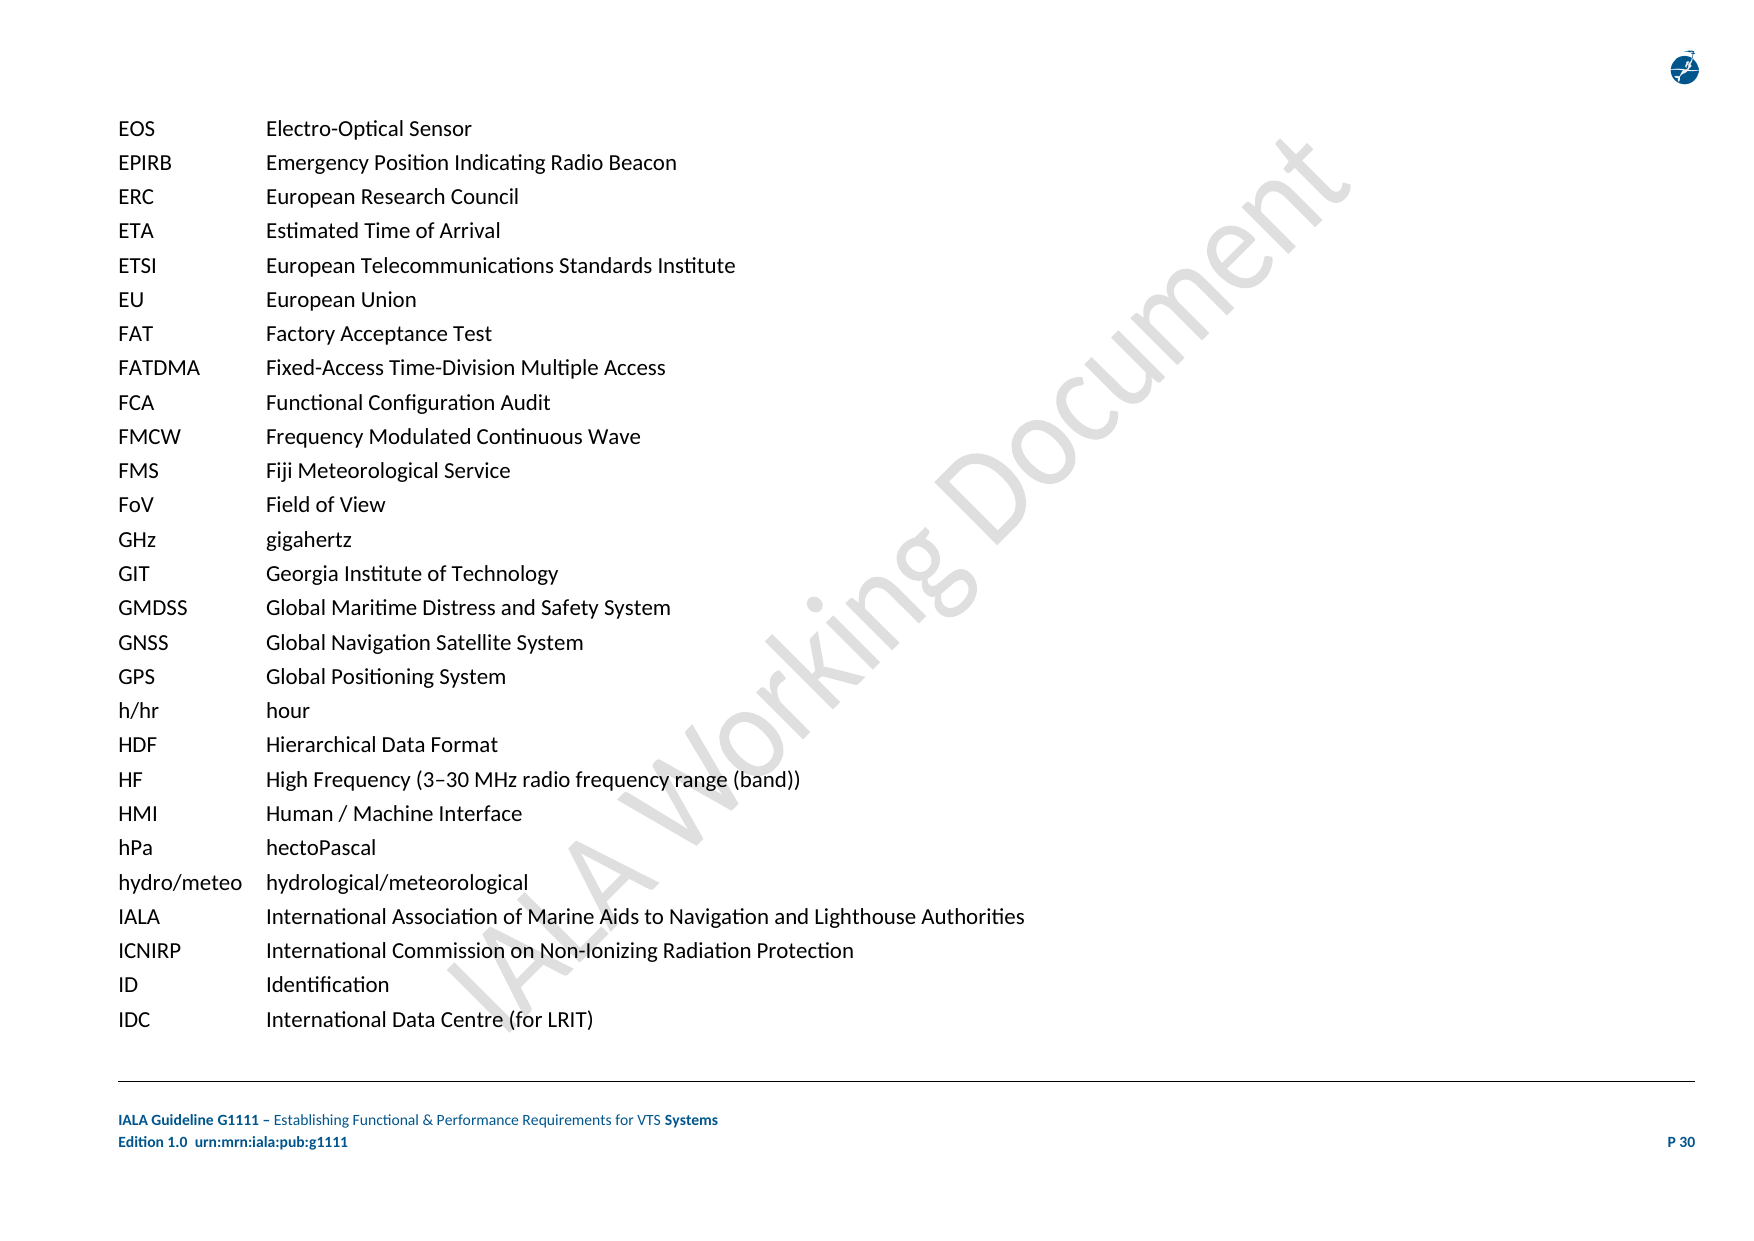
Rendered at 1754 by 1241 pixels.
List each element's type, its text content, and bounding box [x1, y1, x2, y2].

text IDC International Data Centre (for LRIT) [118, 1005, 1695, 1033]
text GIT Georgia Institute of Technology [118, 559, 1695, 587]
text h/hr hour [118, 696, 1695, 724]
text FMS Fiji Meteorological Service [118, 456, 1695, 484]
text GPS Global Positioning System [118, 662, 1695, 690]
text HDF Hierarchical Data Format [118, 731, 1695, 758]
text ID Identification [118, 970, 1695, 998]
text hydro/meteo hydrological/meteorological [118, 868, 1695, 896]
text ERC European Research Council [118, 182, 1695, 210]
text FAT Factory Acceptance Test [118, 319, 1695, 347]
text FoV Field of View [118, 491, 1695, 519]
text GMDSS Global Maritime Distress and Safety System [118, 593, 1695, 621]
text IALA International Association of Marine Aids to Navigation and Lighthouse Authorities [118, 902, 1695, 930]
text EPIRB Emergency Position Indicating Radio Beacon [118, 148, 1695, 176]
text ETA Estimated Time of Arrival [118, 216, 1695, 244]
text hPa hectoPascal [118, 833, 1695, 861]
text HMI Human / Machine Interface [118, 799, 1695, 827]
text EU European Union [118, 285, 1695, 313]
text GHz gigahertz [118, 525, 1695, 553]
text ETSI European Telecommunications Standards Institute [118, 251, 1695, 279]
text ICNIRP International Commission on Non-Ionizing Radiation Protection [118, 936, 1695, 964]
text GNSS Global Navigation Satellite System [118, 628, 1695, 656]
text FCA Functional Configuration Audit [118, 388, 1695, 416]
text EOS Electro-Optical Sensor [118, 114, 1695, 142]
text FATDMA Fixed-Access Time-Division Multiple Access [118, 353, 1695, 382]
text HF High Frequency (3–30 MHz radio frequency range (band)) [118, 765, 1695, 793]
text FMCW Frequency Modulated Continuous Wave [118, 422, 1695, 450]
picture [1639, 0, 1754, 119]
